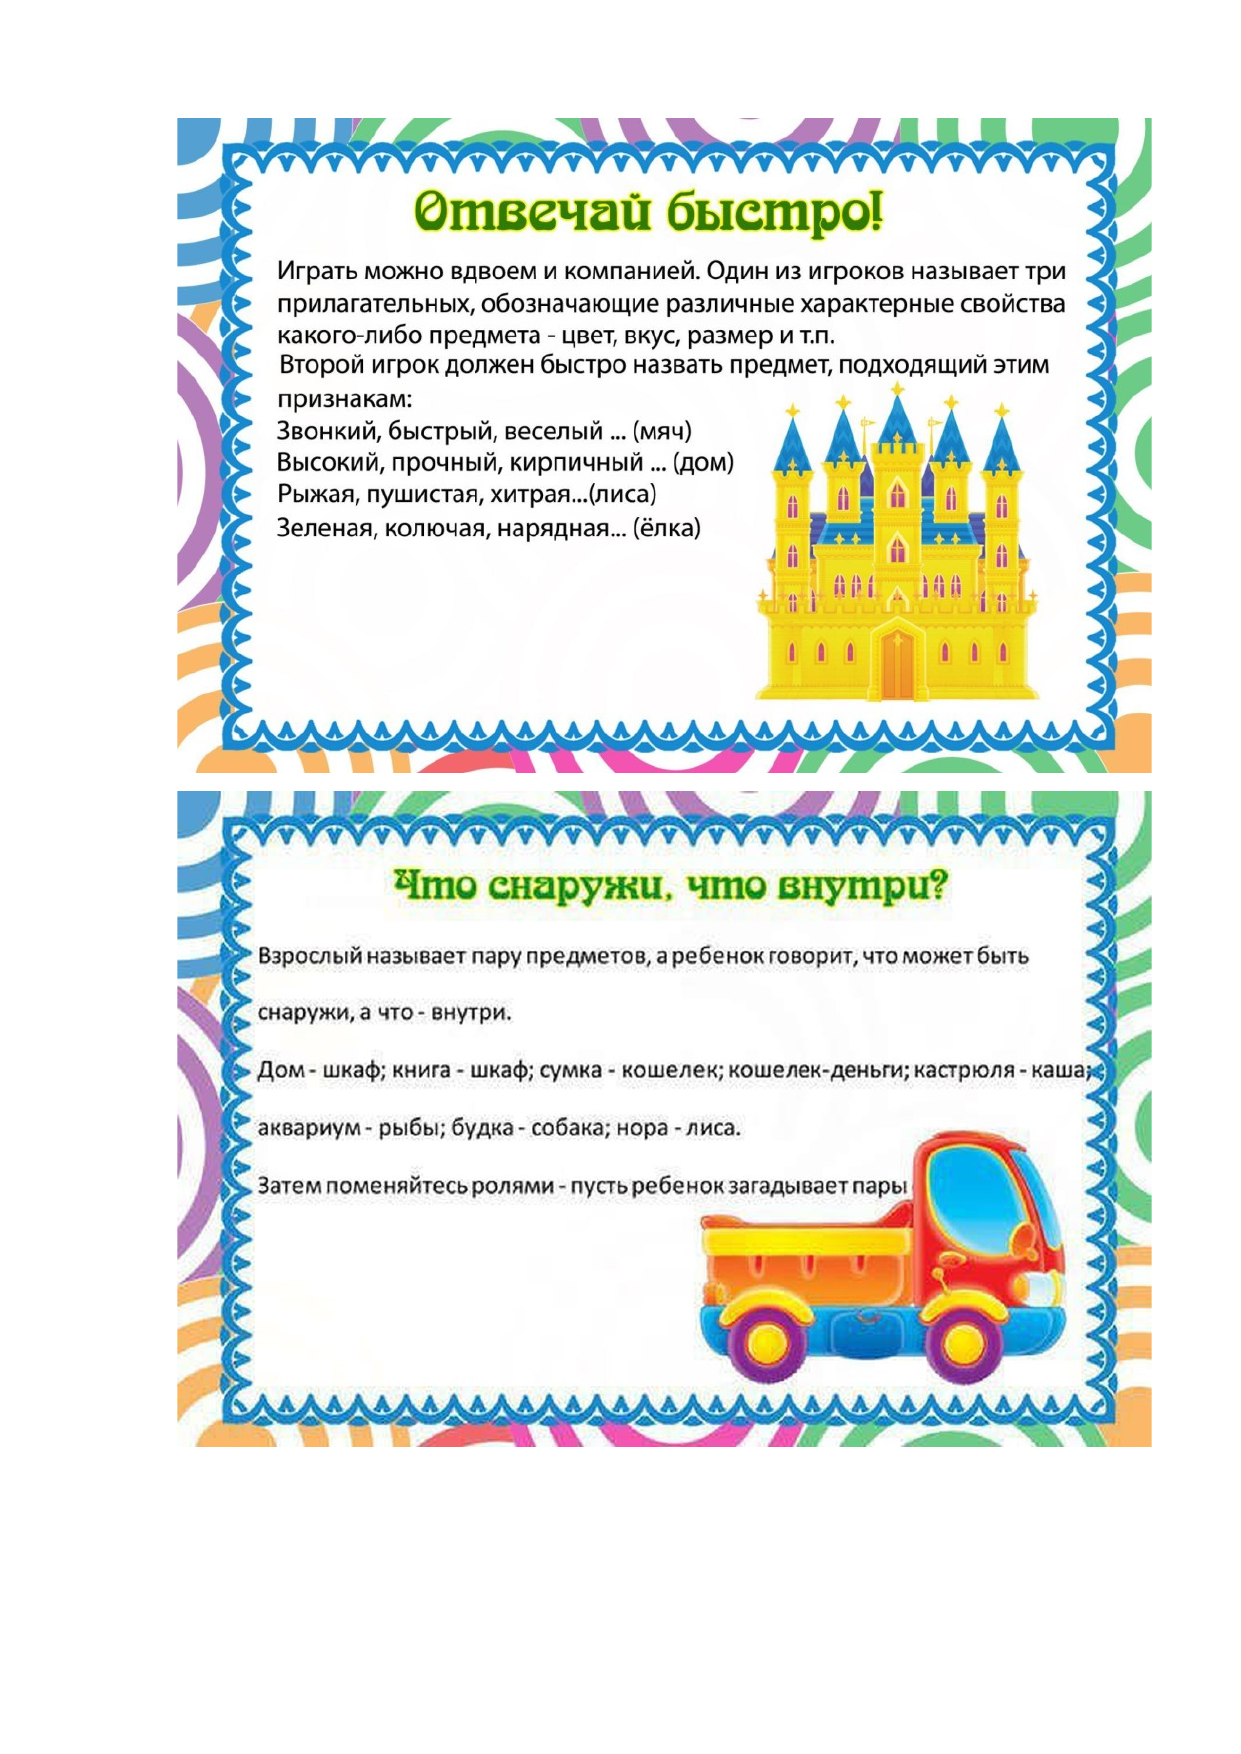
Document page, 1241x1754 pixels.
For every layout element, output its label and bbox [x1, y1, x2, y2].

picture [177, 791, 1152, 1447]
picture [177, 118, 1152, 773]
